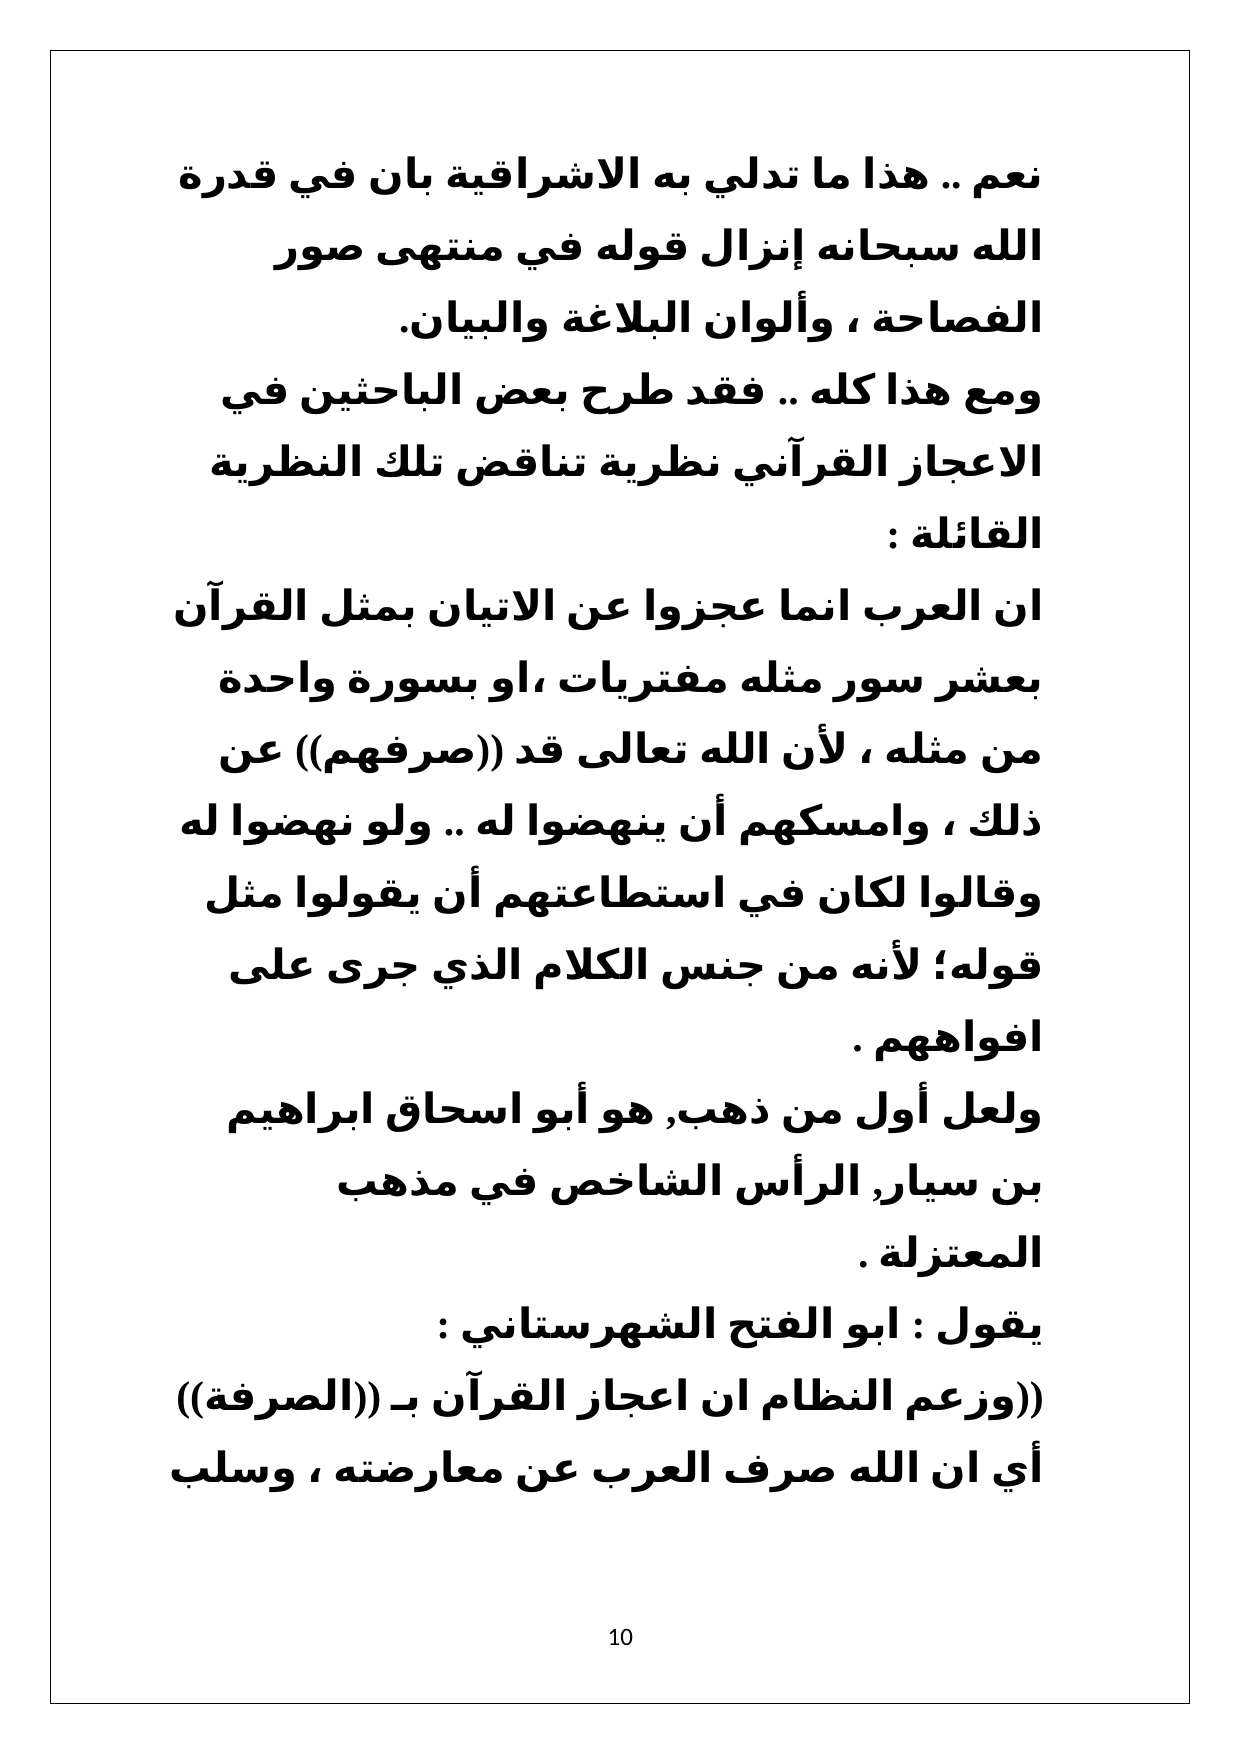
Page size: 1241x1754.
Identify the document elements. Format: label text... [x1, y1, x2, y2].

text ان العرب انما عجزوا عن الاتيان بمثل القرآن بعشر سور مثله مفتريات ،او بسورة واحدة من مثله ، لأن الله تعالى قد ((صرفهم)) عن ذلك ، وامسكهم أن ينهضوا له .. ولو نهضوا له وقالوا لكان في استطاعتهم أن يقولوا مثل قوله؛ لأنه من جنس الكلام الذي جرى على افواههم . [169, 581, 1044, 1060]
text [169, 1372, 1044, 1492]
text نعم .. هذا ما تدلي به الاشراقية بان في قدرة الله سبحانه إنزال قوله في منتهى صور الفصاحة ، وألوان البلاغة والبيان. [169, 150, 1044, 342]
text يقول : ابو الفتح الشهرستاني : [169, 1300, 1044, 1348]
text ومع هذا كله .. فقد طرح بعض الباحثين في الاعجاز القرآني نظرية تناقض تلك النظرية القائلة : [169, 366, 1044, 557]
text ولعل أول من ذهب, هو أبو اسحاق ابراهيم بن سيار, الرأس الشاخص في مذهب المعتزلة . [169, 1084, 1044, 1276]
